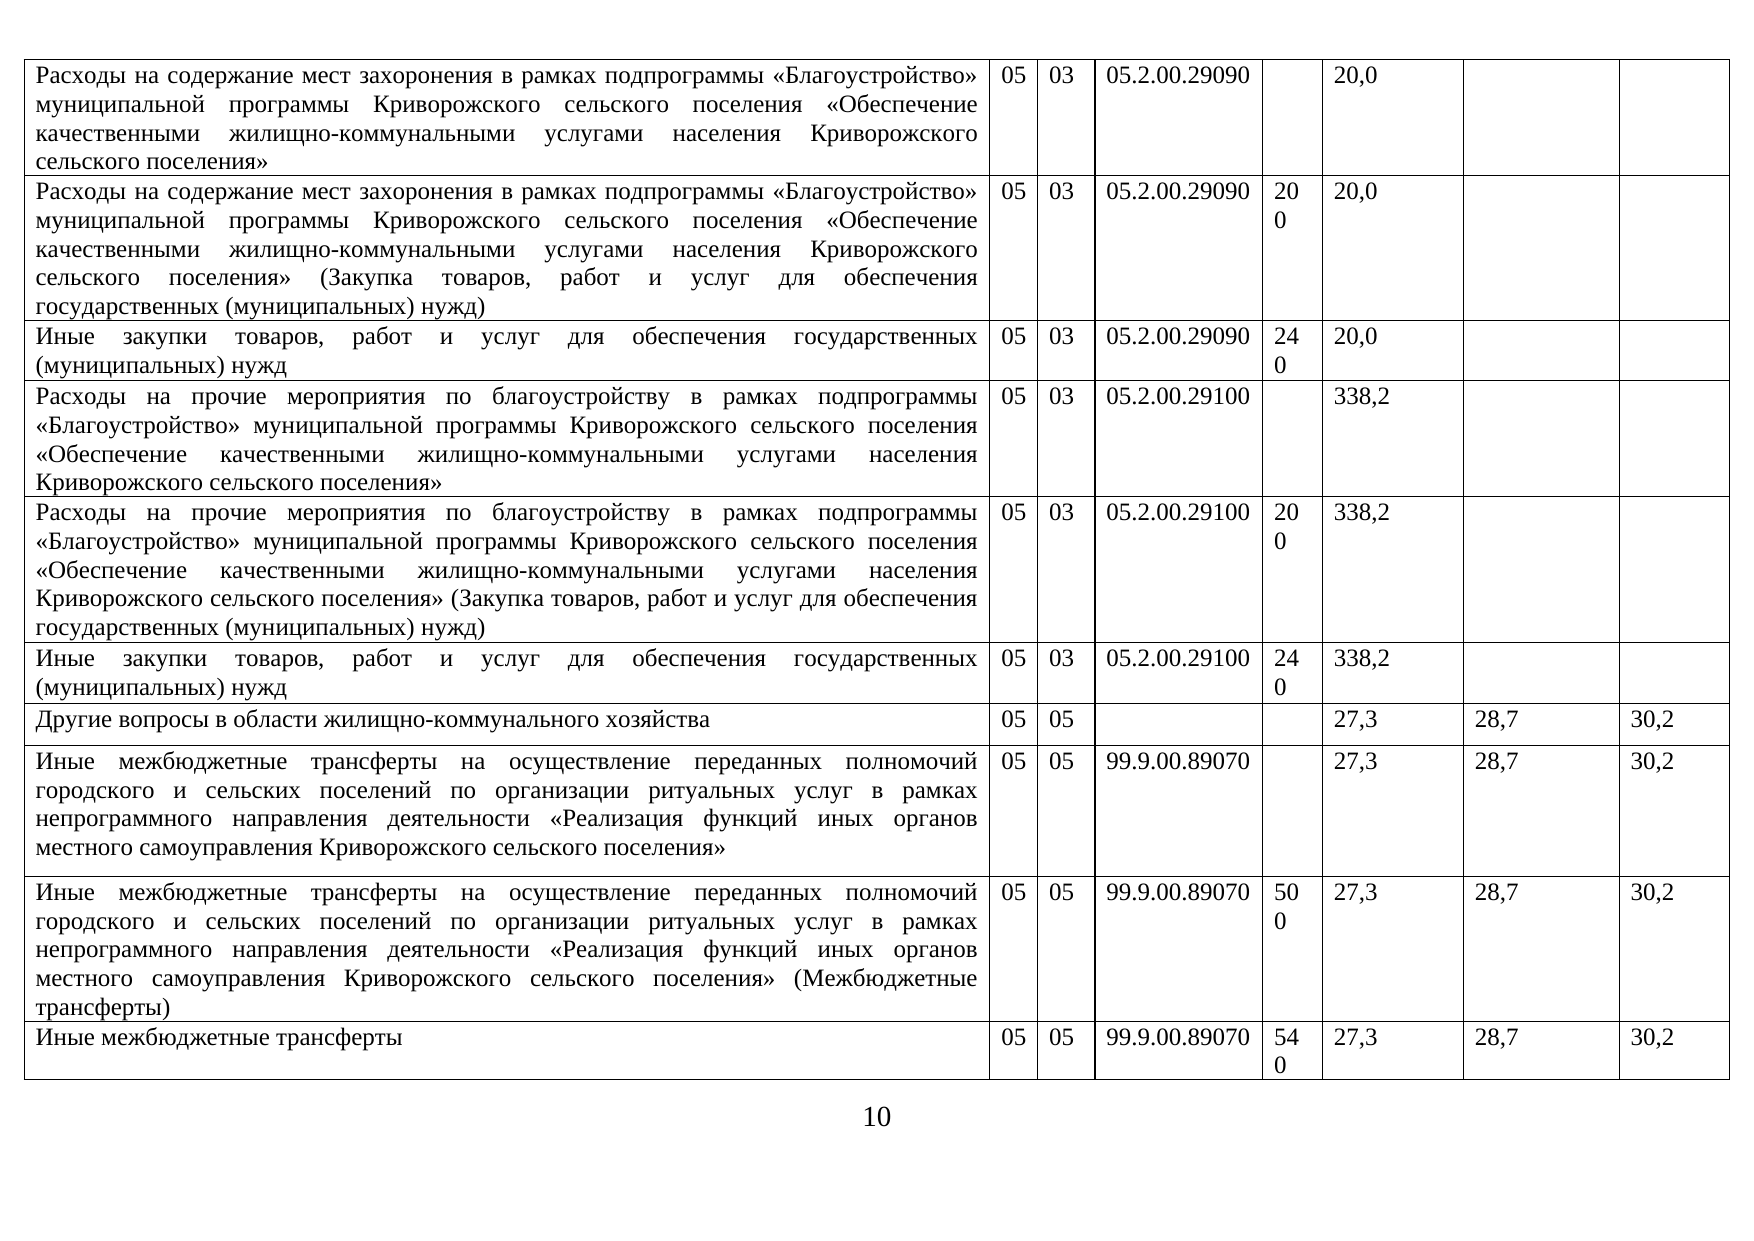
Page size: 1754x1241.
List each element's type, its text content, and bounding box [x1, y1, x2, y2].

table_cell 20,0 [1323, 60, 1463, 175]
table_cell 03 [1038, 321, 1094, 380]
table_cell 05 [990, 877, 1037, 1021]
table_cell [1263, 704, 1322, 745]
table_cell 05.2.00.29090 [1096, 321, 1262, 380]
table_cell [1263, 60, 1322, 175]
table_cell 20,0 [1323, 321, 1463, 380]
table_cell 05 [1038, 704, 1094, 745]
table_cell Иные межбюджетные трансферты на осуществление переданных полномочий городского и сельских поселений по организации ритуальных услуг в рамках непрограммного направления деятельности «Реализация функций иных органов местного самоуправления Криворожского сельского поселения» (Межбюджетные трансферты) [25, 877, 989, 1021]
table_cell Расходы на содержание мест захоронения в рамках подпрограммы «Благоустройство» муниципальной программы Криворожского сельского поселения «Обеспечение качественными жилищно-коммунальными услугами населения Криворожского сельского поселения» [25, 60, 989, 175]
table_cell [1464, 60, 1619, 175]
table_cell 27,3 [1323, 704, 1463, 745]
table_cell Расходы на прочие мероприятия по благоустройству в рамках подпрограммы «Благоустройство» муниципальной программы Криворожского сельского поселения «Обеспечение качественными жилищно-коммунальными услугами населения Криворожского сельского поселения» (Закупка товаров, работ и услуг для обеспечения государственных (муниципальных) нужд) [25, 497, 989, 642]
table_cell [1263, 381, 1322, 496]
table_cell 99.9.00.89070 [1096, 746, 1262, 876]
table_cell [1620, 321, 1729, 380]
table_cell 05 [990, 746, 1037, 876]
table_cell 27,3 [1323, 746, 1463, 876]
table_cell Расходы на прочие мероприятия по благоустройству в рамках подпрограммы «Благоустройство» муниципальной программы Криворожского сельского поселения «Обеспечение качественными жилищно-коммунальными услугами населения Криворожского сельского поселения» [25, 381, 989, 496]
table_cell 99.9.00.89070 [1096, 1022, 1262, 1079]
table_cell Иные межбюджетные трансферты на осуществление переданных полномочий городского и сельских поселений по организации ритуальных услуг в рамках непрограммного направления деятельности «Реализация функций иных органов местного самоуправления Криворожского сельского поселения» [25, 746, 989, 876]
table_cell 28,7 [1464, 1022, 1619, 1079]
table_cell 05 [1038, 1022, 1094, 1079]
table_cell 27,3 [1323, 1022, 1463, 1079]
table_cell [1464, 176, 1619, 320]
table_cell Иные межбюджетные трансферты [25, 1022, 989, 1079]
table_cell [1620, 381, 1729, 496]
table_cell 240 [1263, 643, 1322, 703]
table_cell Расходы на содержание мест захоронения в рамках подпрограммы «Благоустройство» муниципальной программы Криворожского сельского поселения «Обеспечение качественными жилищно-коммунальными услугами населения Криворожского сельского поселения» (Закупка товаров, работ и услуг для обеспечения государственных (муниципальных) нужд) [25, 176, 989, 320]
table_cell [1464, 321, 1619, 380]
table_cell 27,3 [1323, 877, 1463, 1021]
table_cell Иные закупки товаров, работ и услуг для обеспечения государственных (муниципальных) нужд [25, 643, 989, 703]
table_cell 05 [990, 643, 1037, 703]
table_cell [1620, 176, 1729, 320]
table_cell 05.2.00.29100 [1096, 381, 1262, 496]
table_cell 03 [1038, 643, 1094, 703]
table_cell [1263, 746, 1322, 876]
table_cell 30,2 [1620, 877, 1729, 1021]
table_cell 05.2.00.29090 [1096, 176, 1262, 320]
table_cell Другие вопросы в области жилищно-коммунального хозяйства [25, 704, 989, 745]
table_cell 03 [1038, 497, 1094, 642]
table_cell 200 [1263, 497, 1322, 642]
table_cell 240 [1263, 321, 1322, 380]
table_cell 05 [1038, 877, 1094, 1021]
table_cell Иные закупки товаров, работ и услуг для обеспечения государственных (муниципальных) нужд [25, 321, 989, 380]
table_cell 05 [990, 321, 1037, 380]
table_cell 30,2 [1620, 704, 1729, 745]
table_cell 05 [990, 381, 1037, 496]
table_cell 05 [990, 60, 1037, 175]
table_cell 338,2 [1323, 643, 1463, 703]
table_cell 500 [1263, 877, 1322, 1021]
table_cell [1464, 381, 1619, 496]
table_cell 05.2.00.29090 [1096, 60, 1262, 175]
table_cell 28,7 [1464, 877, 1619, 1021]
table_cell 03 [1038, 176, 1094, 320]
table_cell [1096, 704, 1262, 745]
table_cell 05.2.00.29100 [1096, 643, 1262, 703]
table_cell [1620, 643, 1729, 703]
table_cell 28,7 [1464, 704, 1619, 745]
table_cell [1620, 60, 1729, 175]
table_cell 28,7 [1464, 746, 1619, 876]
table_cell 338,2 [1323, 381, 1463, 496]
table_cell 200 [1263, 176, 1322, 320]
table_cell 338,2 [1323, 497, 1463, 642]
table_cell 540 [1263, 1022, 1322, 1079]
table_cell 05 [990, 176, 1037, 320]
table_cell [1464, 497, 1619, 642]
table_cell 99.9.00.89070 [1096, 877, 1262, 1021]
table_cell 05 [990, 1022, 1037, 1079]
table_cell [1620, 497, 1729, 642]
table_cell [1464, 643, 1619, 703]
table_cell 03 [1038, 60, 1094, 175]
table_cell 05 [1038, 746, 1094, 876]
table_cell 05.2.00.29100 [1096, 497, 1262, 642]
table_cell 03 [1038, 381, 1094, 496]
table_cell 20,0 [1323, 176, 1463, 320]
table_cell 05 [990, 704, 1037, 745]
table_cell 30,2 [1620, 746, 1729, 876]
table_cell 30,2 [1620, 1022, 1729, 1079]
table_cell 05 [990, 497, 1037, 642]
